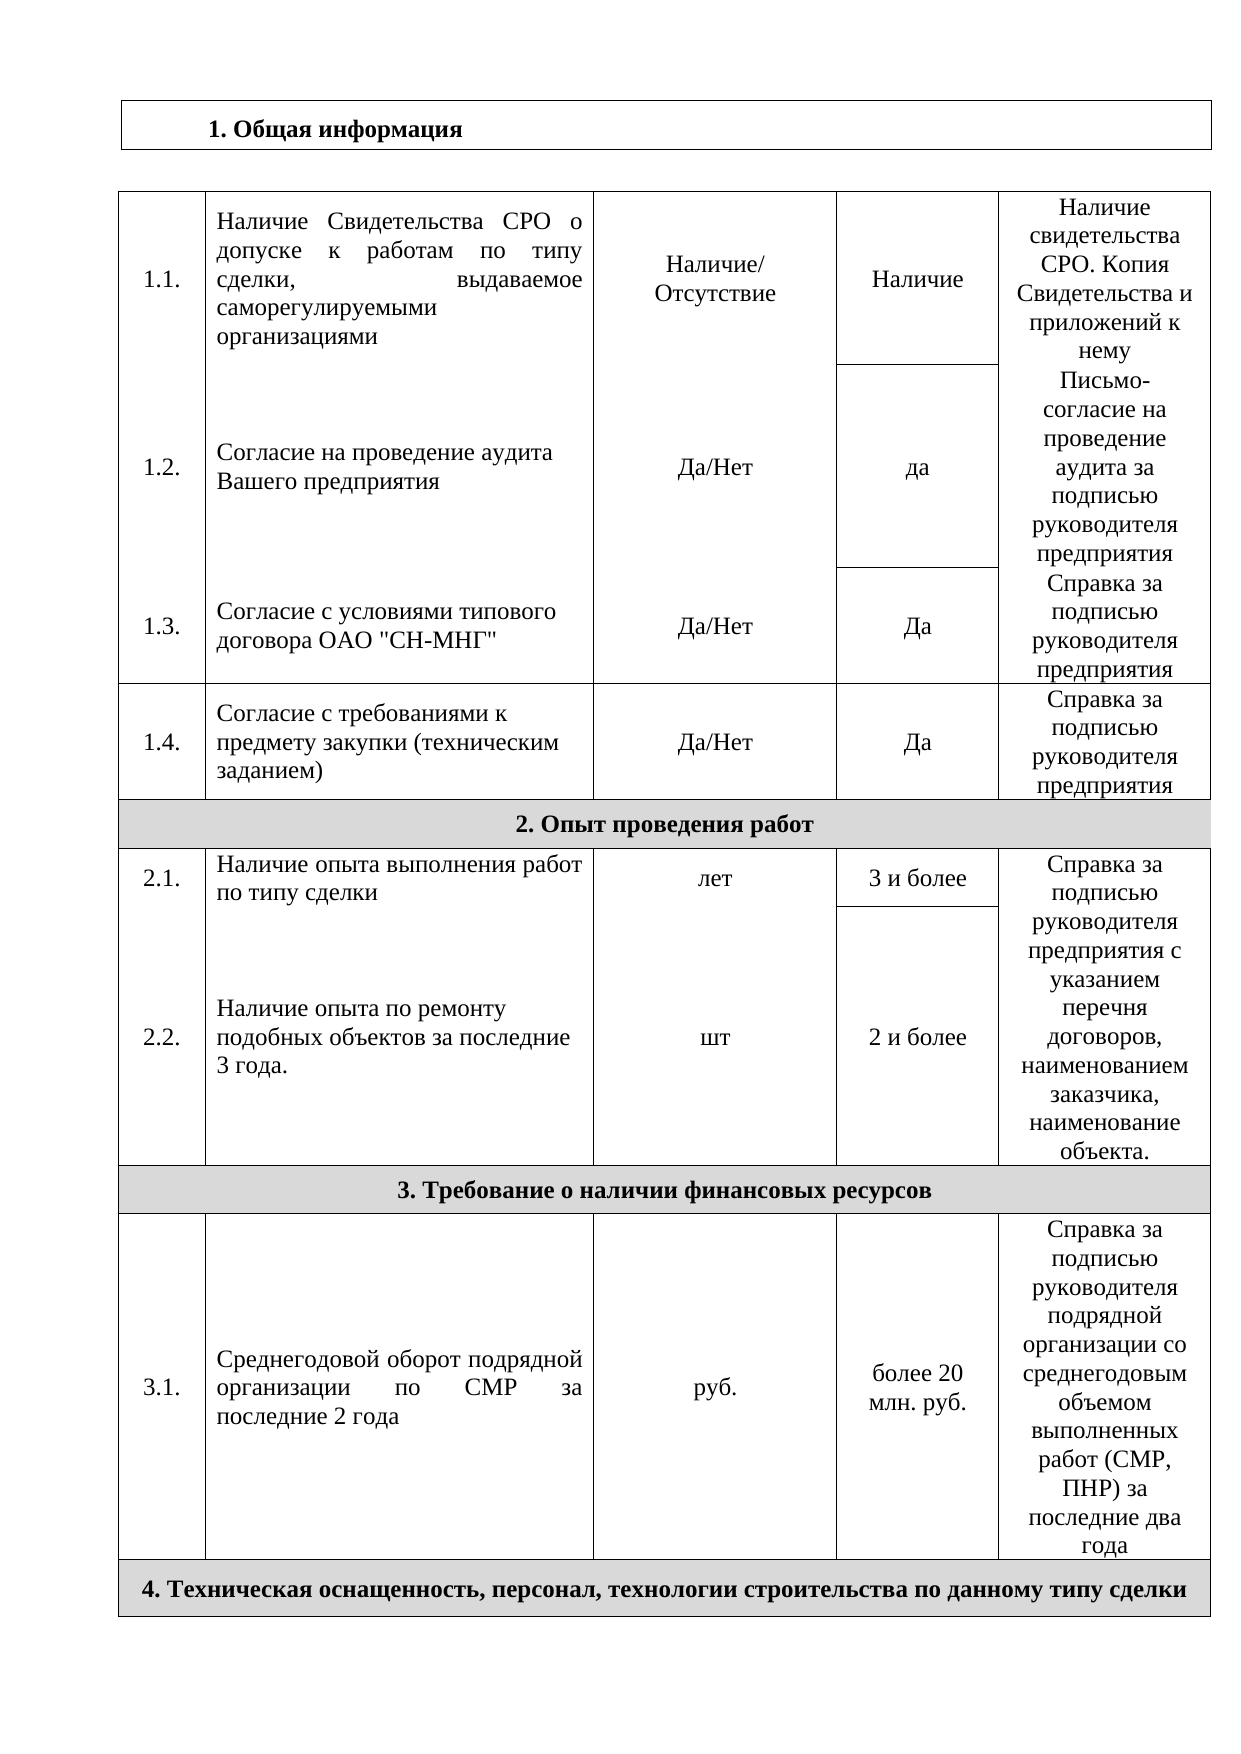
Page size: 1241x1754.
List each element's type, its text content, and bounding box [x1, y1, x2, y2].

table_cell Справка за подписью руководителя предприятия с указанием перечня договоров, наименованием заказчика, наименование объекта. [999, 849, 1210, 1165]
table_cell более 20 млн. руб. [837, 1214, 998, 1559]
table_cell 1.2. [119, 364, 205, 567]
table_cell шт [594, 906, 836, 1165]
table_cell Среднегодовой оборот подрядной организации по СМР за последние 2 года [206, 1214, 593, 1559]
table_cell Наличие опыта выполнения работ по типу сделки [206, 849, 593, 906]
table_cell Да/Нет [594, 567, 836, 683]
table_cell 1. Общая информация [122, 101, 1211, 148]
table_cell Да/Нет [594, 364, 836, 567]
table_cell Согласие с условиями типового договора ОАО "СН-МНГ" [206, 567, 593, 683]
table_cell 4. Техническая оснащенность, персонал, технологии строительства по данному типу сделки [119, 1560, 1210, 1616]
table_cell лет [594, 849, 836, 906]
table_cell Да [837, 684, 998, 799]
table_header Наличие Свидетельства СРО о допуске к работам по типу сделки, выдаваемое саморегулируемыми организациями [206, 192, 593, 364]
table_cell 3 и более [837, 849, 998, 906]
table_cell Да/Нет [594, 684, 836, 799]
table_header Наличие свидетельства СРО. Копия Свидетельства и приложений к нему [999, 192, 1210, 364]
table_cell Согласие с требованиями к предмету закупки (техническим заданием) [206, 684, 593, 799]
table_cell руб. [594, 1214, 836, 1559]
table_cell 2. Опыт проведения работ [119, 800, 1211, 848]
table_header 1.1. [119, 192, 205, 364]
table_cell Да [837, 568, 998, 683]
table_cell 2.2. [119, 906, 205, 1165]
table_cell да [837, 365, 998, 567]
table_cell 2.1. [119, 849, 205, 906]
table_cell Справка за подписью руководителя подрядной организации со среднегодовым объемом выполненных работ (СМР, ПНР) за последние два года [999, 1214, 1210, 1559]
table_cell 2 и более [837, 907, 998, 1165]
table_cell Письмо- согласие на проведение аудита за подписью руководителя предприятия [999, 364, 1210, 567]
table_cell 3.1. [119, 1214, 205, 1559]
table_cell Наличие опыта по ремонту подобных объектов за последние 3 года. [206, 906, 593, 1165]
table_header Наличие/Отсутствие [594, 192, 836, 364]
table_header Наличие [837, 192, 998, 364]
table_cell 1.3. [119, 567, 205, 683]
table_cell Согласие на проведение аудита Вашего предприятия [206, 364, 593, 567]
table_cell Справка за подписью руководителя предприятия [999, 567, 1210, 683]
table_cell Справка за подписью руководителя предприятия [999, 684, 1210, 799]
table_cell 3. Требование о наличии финансовых ресурсов [119, 1166, 1210, 1213]
table_cell 1.4. [119, 684, 205, 799]
